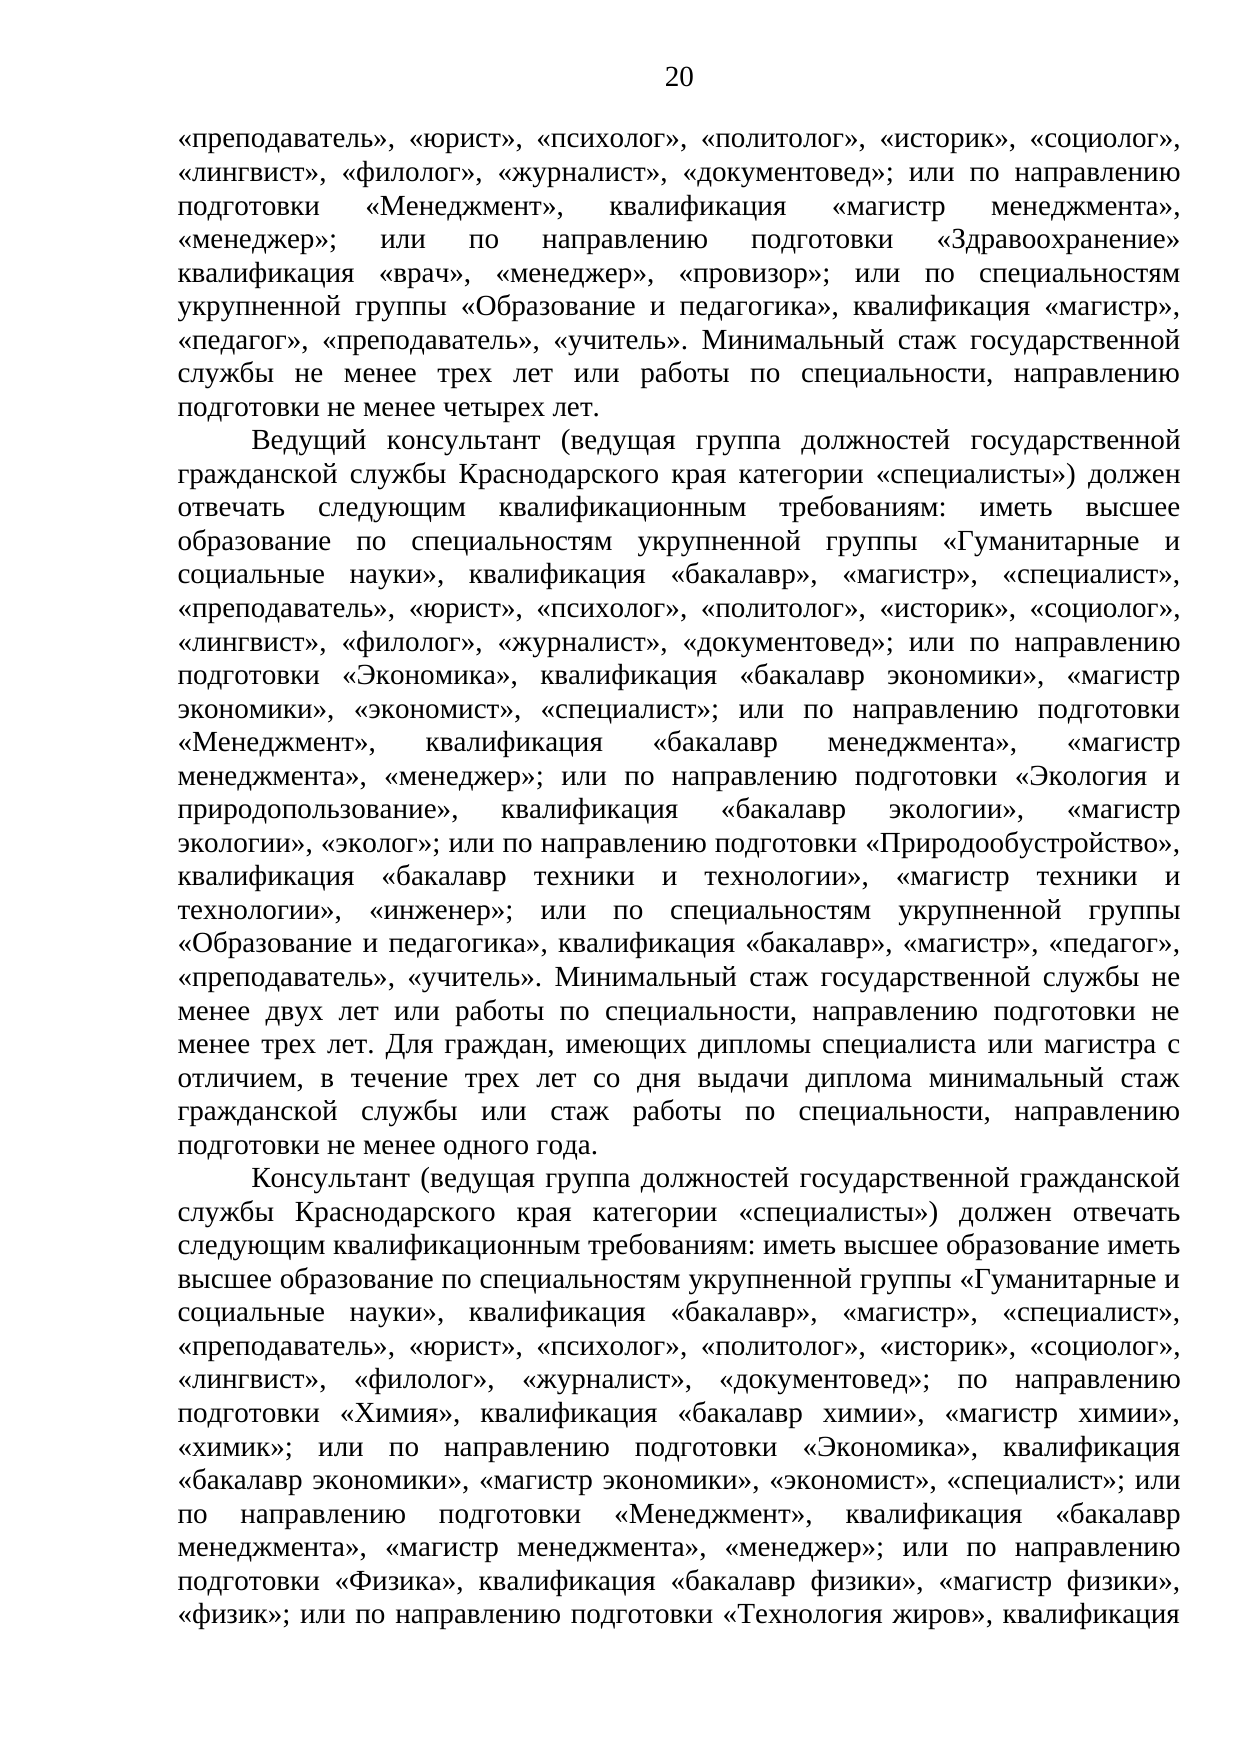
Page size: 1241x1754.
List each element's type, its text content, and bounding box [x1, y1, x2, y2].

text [177, 121, 1181, 422]
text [177, 1160, 1181, 1630]
text Ведущий консультант (ведущая группа должностей государственной гражданской службы Краснодарского края категории «специалисты») должен отвечать следующим квалификационным требованиям: иметь высшее образование по специальностям укрупненной группы «Гуманитарные и социальные науки», квалификация «бакалавр», «магистр», «специалист», «преподаватель», «юрист», «психолог», «политолог», «историк», «социолог», «лингвист», «филолог», «журналист», «документовед»; или по направлению подготовки «Экономика», квалификация «бакалавр экономики», «магистр экономики», «экономист», «специалист»; или по направлению подготовки «Менеджмент», квалификация «бакалавр менеджмента», «магистр менеджмента», «менеджер»; или по направлению подготовки «Экология и природопользование», квалификация «бакалавр экологии», «магистр экологии», «эколог»; или по направлению подготовки «Природообустройство», квалификация «бакалавр техники и технологии», «магистр техники и технологии», «инженер»; или по специальностям укрупненной группы «Образование и педагогика», квалификация «бакалавр», «магистр», «педагог», «преподаватель», «учитель». Минимальный стаж государственной службы не менее двух лет или работы по специальности, направлению подготовки не менее трех лет. Для граждан, имеющих дипломы специалиста или магистра с отличием, в течение трех лет со дня выдачи диплома минимальный стаж гражданской службы или стаж работы по специальности, направлению подготовки не менее одного года. [177, 422, 1181, 1160]
